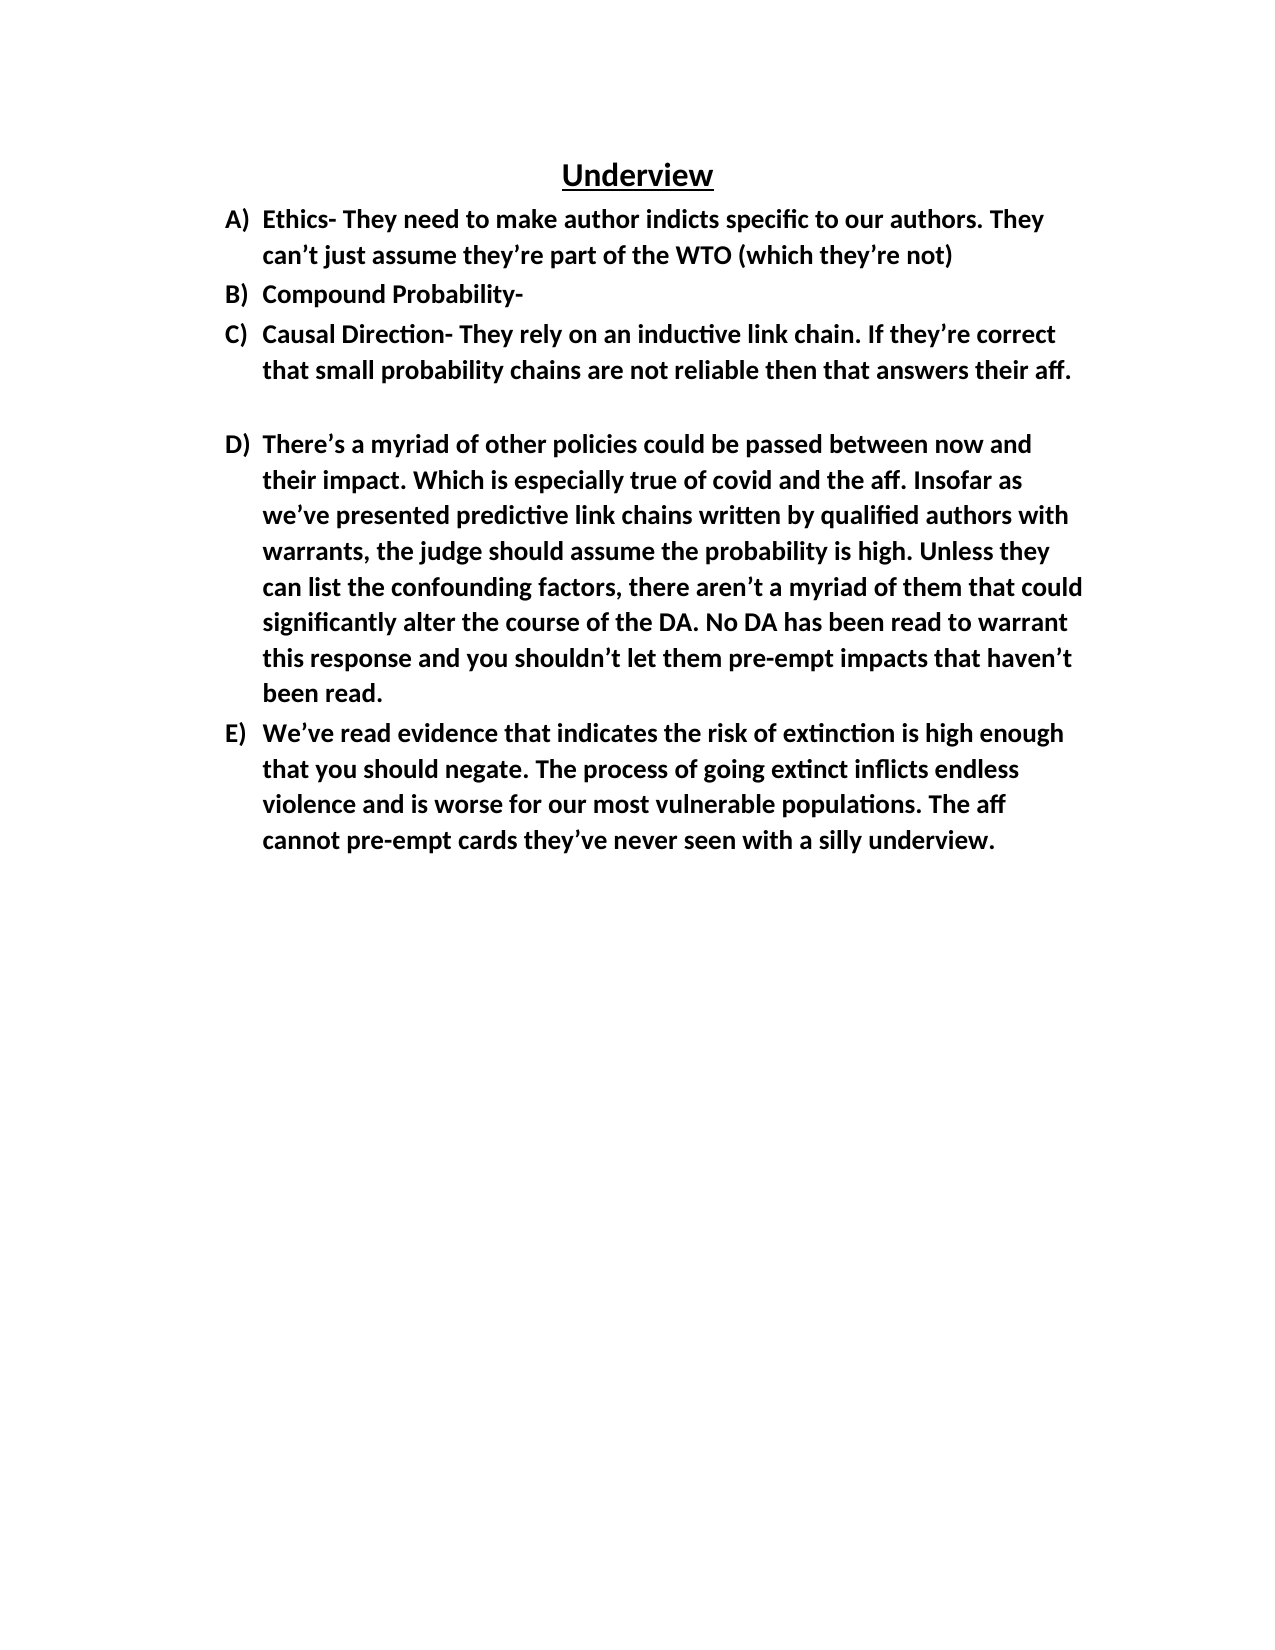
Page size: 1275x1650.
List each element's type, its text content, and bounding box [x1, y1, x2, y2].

subtitle We’ve read evidence that indicates the risk of extinction is high enough that you should negate. The process of going extinct inflicts endless violence and is worse for our most vulnerable populations. The aff cannot pre-empt cards they’ve never seen with a silly underview. [225, 716, 1087, 856]
subtitle Underview [187, 154, 1087, 195]
subtitle Compound Probability- [225, 278, 1087, 311]
subtitle There’s a myriad of other policies could be passed between now and their impact. Which is especially true of covid and the aff. Insofar as we’ve presented predictive link chains written by qualified authors with warrants, the judge should assume the probability is high. Unless they can list the confounding factors, there aren’t a myriad of them that could significantly alter the course of the DA. No DA has been read to warrant this response and you shouldn’t let them pre-empt impacts that haven’t been read. [225, 427, 1087, 710]
subtitle Causal Direction- They rely on an inductive link chain. If they’re correct that small probability chains are not reliable then that answers their aff. [225, 317, 1087, 386]
subtitle Ethics- They need to make author indicts specific to our authors. They can’t just assume they’re part of the WTO (which they’re not) [225, 202, 1087, 271]
